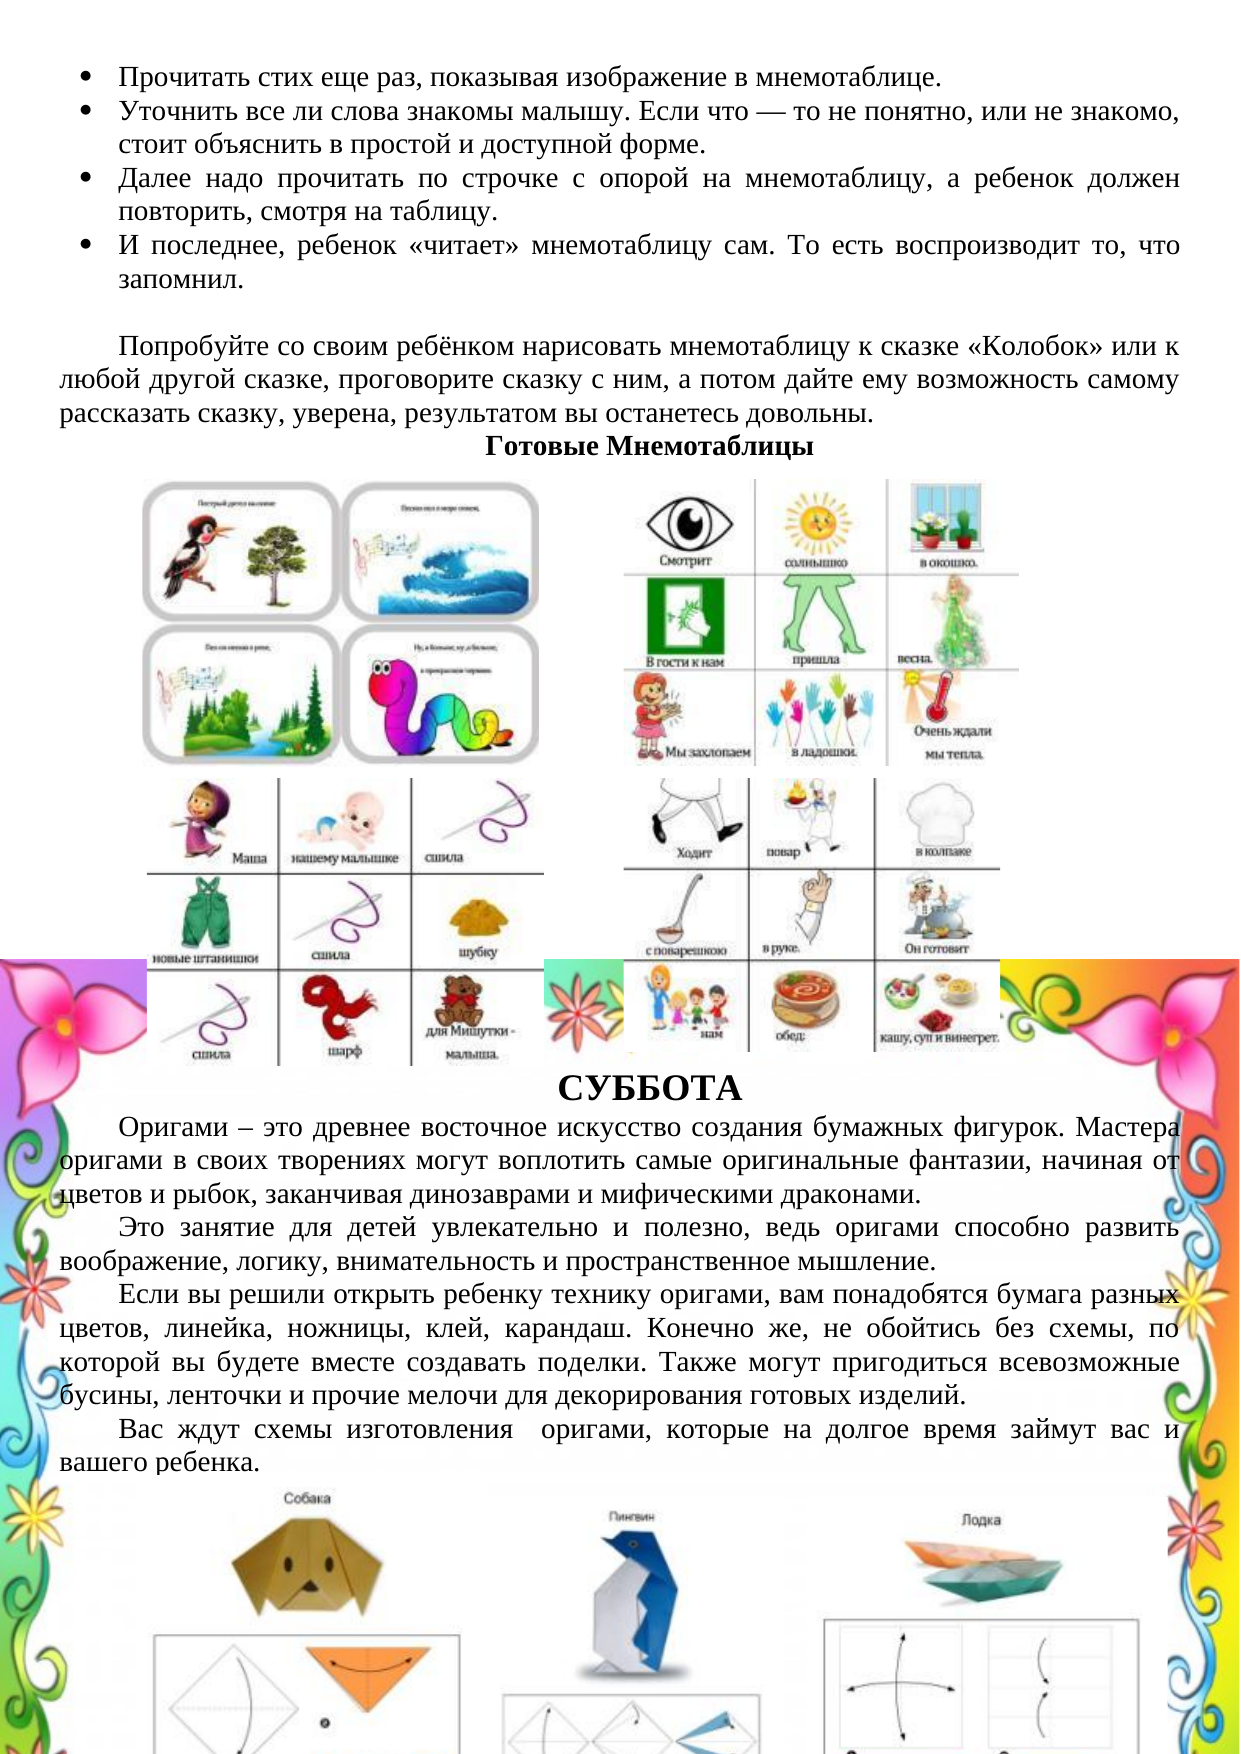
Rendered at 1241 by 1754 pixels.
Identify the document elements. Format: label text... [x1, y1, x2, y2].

text Это занятие для детей увлекательно и полезно, ведь оригами способно развить воображение, логику, внимательность и пространственное мышление. [59, 1209, 1181, 1277]
list Уточнить все ли слова знакомы малышу. Если что — то не понятно, или не знакомо, стоит объяснить в простой и доступной форме. [81, 93, 1181, 160]
text Готовые Мнемотаблицы [59, 428, 1181, 462]
text Вас ждут схемы изготовления оригами, которые на долгое время займут вас и вашего ребенка. [59, 1411, 1181, 1478]
text Если вы решили открыть ребенку технику оригами, вам понадобятся бумага разных цветов, линейка, ножницы, клей, карандаш. Конечно же, не обойтись без схемы, по которой вы будете вместе создавать поделки. Также могут пригодиться всевозможные бусины, ленточки и прочие мелочи для декорирования готовых изделий. [59, 1277, 1181, 1411]
list Прочитать стих еще раз, показывая изображение в мнемотаблице. [81, 59, 1181, 93]
picture [142, 479, 539, 767]
text Попробуйте со своим ребёнком нарисовать мнемотаблицу к сказке «Колобок» или к любой другой сказке, проговорите сказку с ним, а потом дайте ему возможность самому рассказать сказку, уверена, результатом вы останетесь довольны. [59, 328, 1181, 428]
list И последнее, ребенок «читает» мнемотаблицу сам. То есть воспроизводит то, что запомнил. [81, 227, 1181, 294]
list Далее надо прочитать по строчке с опорой на мнемотаблицу, а ребенок должен повторить, смотря на таблицу. [81, 160, 1181, 227]
picture [0, 778, 1240, 1754]
picture [623, 479, 1019, 766]
text СУББОТА [59, 1066, 1181, 1109]
text Оригами – это древнее восточное искусство создания бумажных фигурок. Мастера оригами в своих творениях могут воплотить самые оригинальные фантазии, начиная от цветов и рыбок, заканчивая динозаврами и мифическими драконами. [59, 1109, 1181, 1209]
